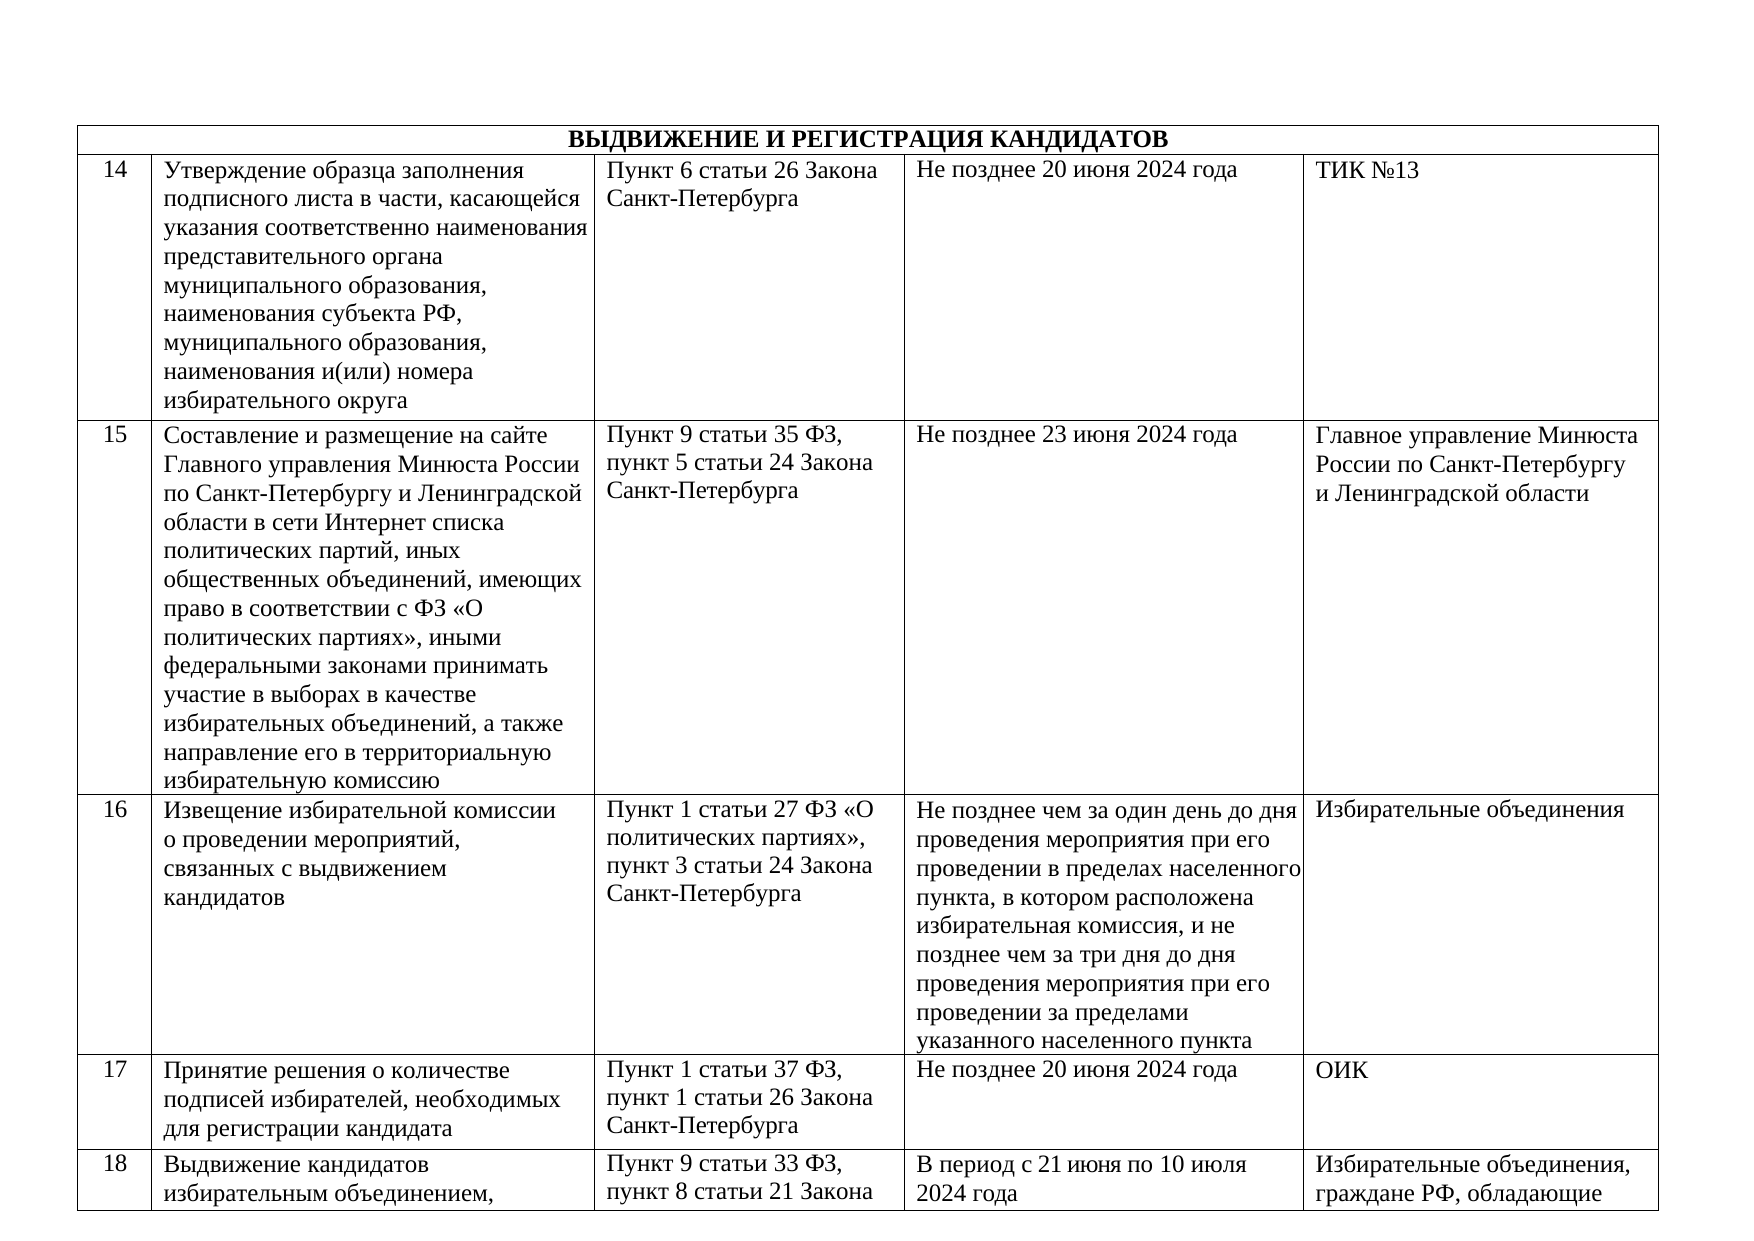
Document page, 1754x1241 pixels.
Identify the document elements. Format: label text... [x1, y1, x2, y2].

table_cell 18 [78, 1150, 151, 1210]
table_cell 16 [78, 795, 151, 1054]
table_cell Пункт 9 статьи 35 ФЗ, пункт 5 статьи 24 Закона Санкт-Петербурга [595, 421, 904, 794]
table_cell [595, 1150, 904, 1210]
table_cell ВЫДВИЖЕНИЕ И РЕГИСТРАЦИЯ КАНДИДАТОВ [78, 126, 1658, 154]
table_cell Пункт 1 статьи 37 ФЗ, пункт 1 статьи 26 Закона Санкт-Петербурга [595, 1055, 904, 1148]
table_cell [1304, 1150, 1658, 1210]
table_cell 15 [78, 421, 151, 794]
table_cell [905, 1150, 1303, 1210]
table_cell Не позднее чем за один день до дня проведения мероприятия при его проведении в пределах населенного пункта, в котором расположена избирательная комиссия, и не позднее чем за три дня до дня проведения мероприятия при его проведении за пределами указанного населенного пункта [905, 795, 1303, 1054]
table_cell ОИК [1304, 1055, 1658, 1148]
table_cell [152, 1150, 594, 1210]
table_cell 17 [78, 1055, 151, 1148]
table_cell Не позднее 20 июня 2024 года [905, 1055, 1303, 1148]
table_cell 14 [78, 155, 151, 419]
table_cell Составление и размещение на сайте Главного управления Минюста России по Санкт-Петербургу и Ленинградской области в сети Интернет списка политических партий, иных общественных объединений, имеющих право в соответствии с ФЗ «О политических партиях», иными федеральными законами принимать участие в выборах в качестве избирательных объединений, а также направление его в территориальную избирательную комиссию [152, 421, 594, 794]
table_cell Избирательные объединения [1304, 795, 1658, 1054]
table_cell Утверждение образца заполнения подписного листа в части, касающейся указания соответственно наименования представительного органа муниципального образования, наименования субъекта РФ, муниципального образования, наименования и(или) номера избирательного округа [152, 155, 594, 419]
table_cell Принятие решения о количестве подписей избирателей, необходимых для регистрации кандидата [152, 1055, 594, 1148]
table_cell Извещение избирательной комиссии о проведении мероприятий, связанных с выдвижением кандидатов [152, 795, 594, 1054]
table_cell Не позднее 23 июня 2024 года [905, 421, 1303, 794]
table_cell Пункт 6 статьи 26 Закона Санкт-Петербурга [595, 155, 904, 419]
table_cell Главное управление Минюста России по Санкт-Петербургу и Ленинградской области [1304, 421, 1658, 794]
table_cell Не позднее 20 июня 2024 года [905, 155, 1303, 419]
table_cell Пункт 1 статьи 27 ФЗ «О политических партиях», пункт 3 статьи 24 Закона Санкт-Петербурга [595, 795, 904, 1054]
table_cell ТИК №13 [1304, 155, 1658, 419]
